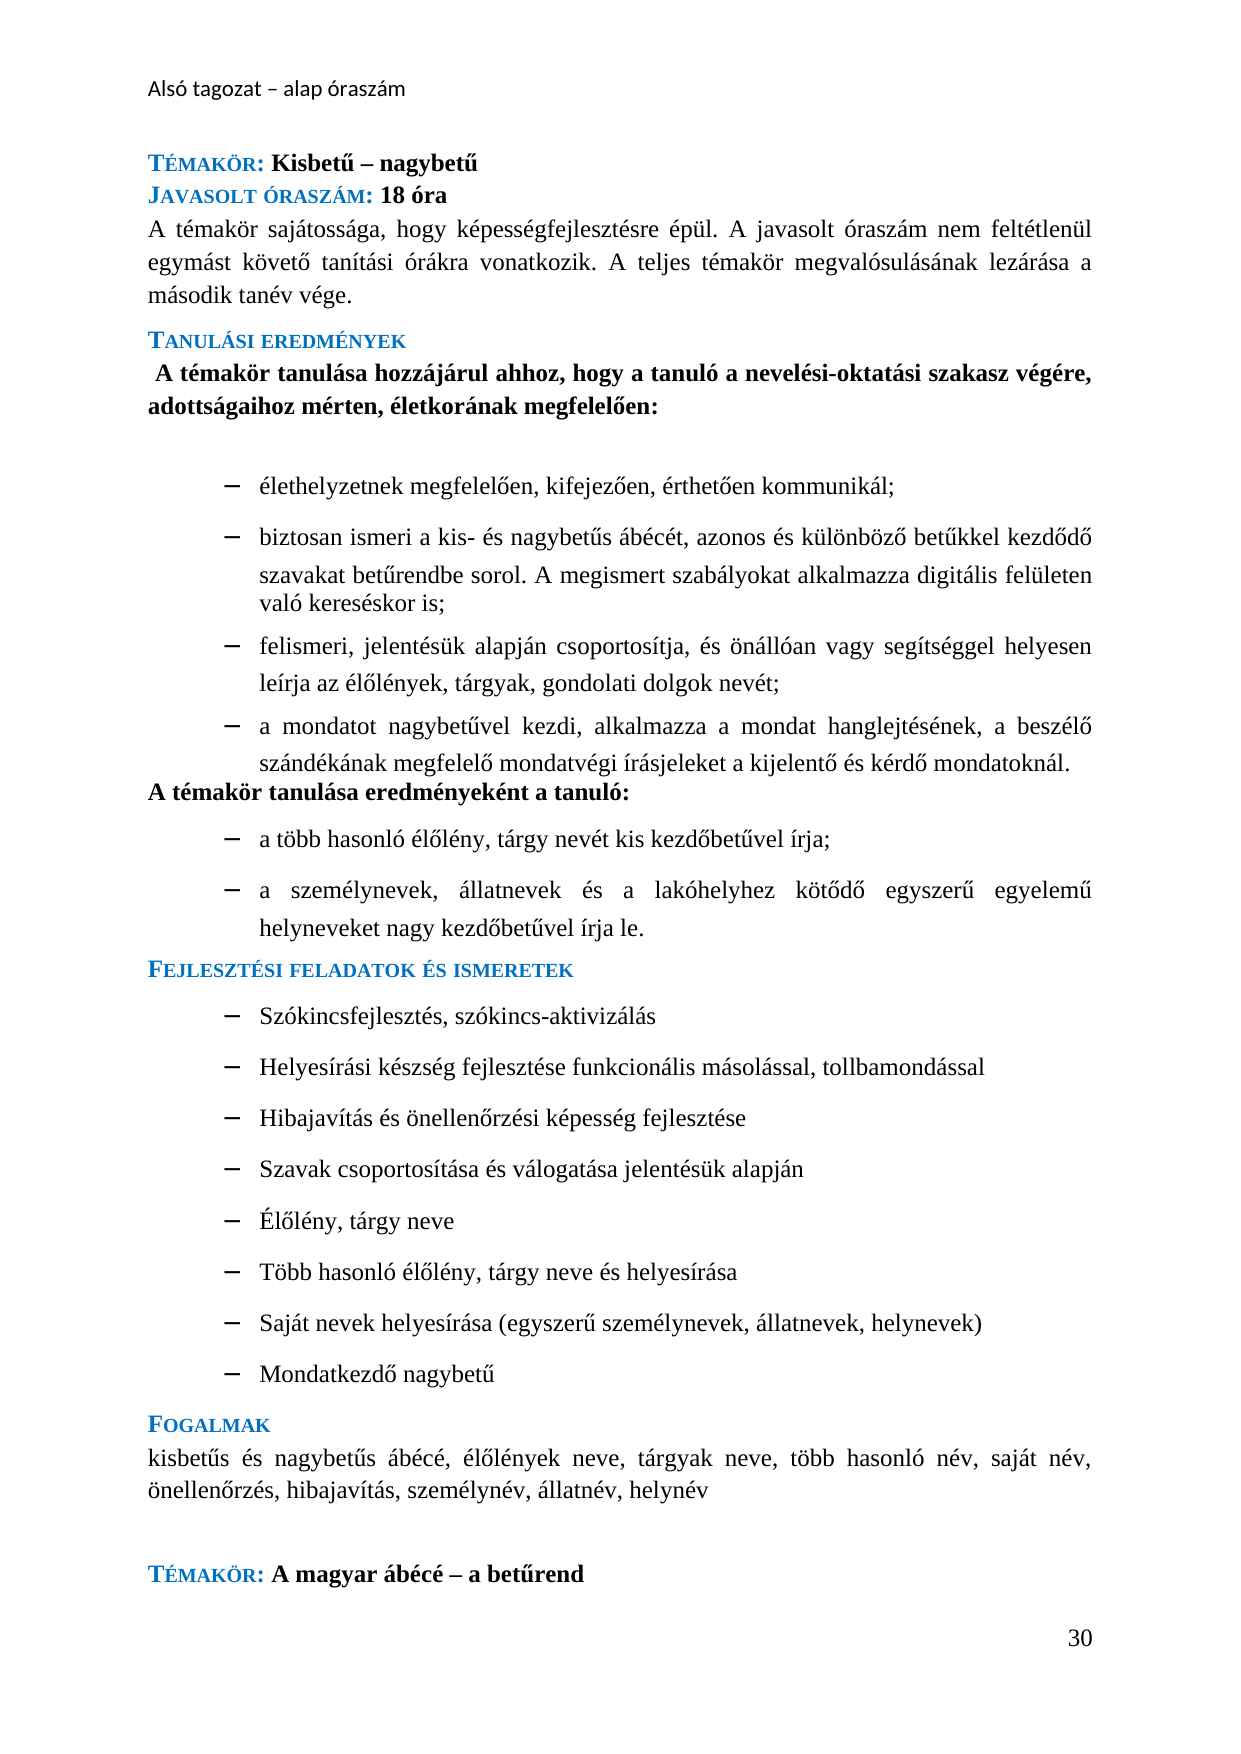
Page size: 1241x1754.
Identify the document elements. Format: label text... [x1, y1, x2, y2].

subtitle Tanulási eredmények [148, 325, 1093, 354]
text A témakör tanulása eredményeként a tanuló: [148, 777, 1093, 806]
list élethelyzetnek megfelelően, kifejezően, érthetően kommunikál; [222, 457, 1093, 508]
list Élőlény, tárgy neve [222, 1192, 1093, 1243]
subtitle Témakör: Kisbetű – nagybetű [148, 148, 1093, 176]
text kisbetűs és nagybetűs ábécé, élőlények neve, tárgyak neve, több hasonló név, saját név, önellenőrzés, hibajavítás, személynév, állatnév, helynév [148, 1443, 1093, 1504]
list a személynevek, állatnevek és a lakóhelyhez kötődő egyszerű egyelemű helyneveket nagy kezdőbetűvel írja le. [222, 862, 1093, 942]
list a több hasonló élőlény, tárgy nevét kis kezdőbetűvel írja; [222, 810, 1093, 862]
list Szókincsfejlesztés, szókincs-aktivizálás [222, 987, 1093, 1038]
text Javasolt óraszám: 18 óra [148, 181, 1093, 209]
subtitle Témakör: A magyar ábécé – a betűrend [148, 1559, 1093, 1587]
subtitle Fejlesztési feladatok és ismeretek [148, 954, 1093, 983]
list Több hasonló élőlény, tárgy neve és helyesírása [222, 1243, 1093, 1294]
list biztosan ismeri a kis- és nagybetűs ábécét, azonos és különböző betűkkel kezdődő szavakat betűrendbe sorol. A megismert szabályokat alkalmazza digitális felületen való kereséskor is; [222, 508, 1093, 617]
text A témakör sajátossága, hogy képességfejlesztésre épül. A javasolt óraszám nem feltétlenül egymást követő tanítási órákra vonatkozik. A teljes témakör megvalósulásának lezárása a második tanév vége. [148, 214, 1093, 308]
list Szavak csoportosítása és válogatása jelentésük alapján [222, 1141, 1093, 1192]
list Helyesírási készség fejlesztése funkcionális másolással, tollbamondással [222, 1038, 1093, 1089]
text A témakör tanulása hozzájárul ahhoz, hogy a tanuló a nevelési-oktatási szakasz végére, adottságaihoz mérten, életkorának megfelelően: [148, 358, 1093, 420]
list Saját nevek helyesírása (egyszerű személynevek, állatnevek, helynevek) [222, 1294, 1093, 1346]
subtitle Fogalmak [148, 1409, 1093, 1438]
list Hibajavítás és önellenőrzési képesség fejlesztése [222, 1089, 1093, 1141]
list felismeri, jelentésük alapján csoportosítja, és önállóan vagy segítséggel helyesen leírja az élőlények, tárgyak, gondolati dolgok nevét; [222, 617, 1093, 697]
list Mondatkezdő nagybetű [222, 1346, 1093, 1397]
list a mondatot nagybetűvel kezdi, alkalmazza a mondat hanglejtésének, a beszélő szándékának megfelelő mondatvégi írásjeleket a kijelentő és kérdő mondatoknál. [222, 697, 1093, 777]
